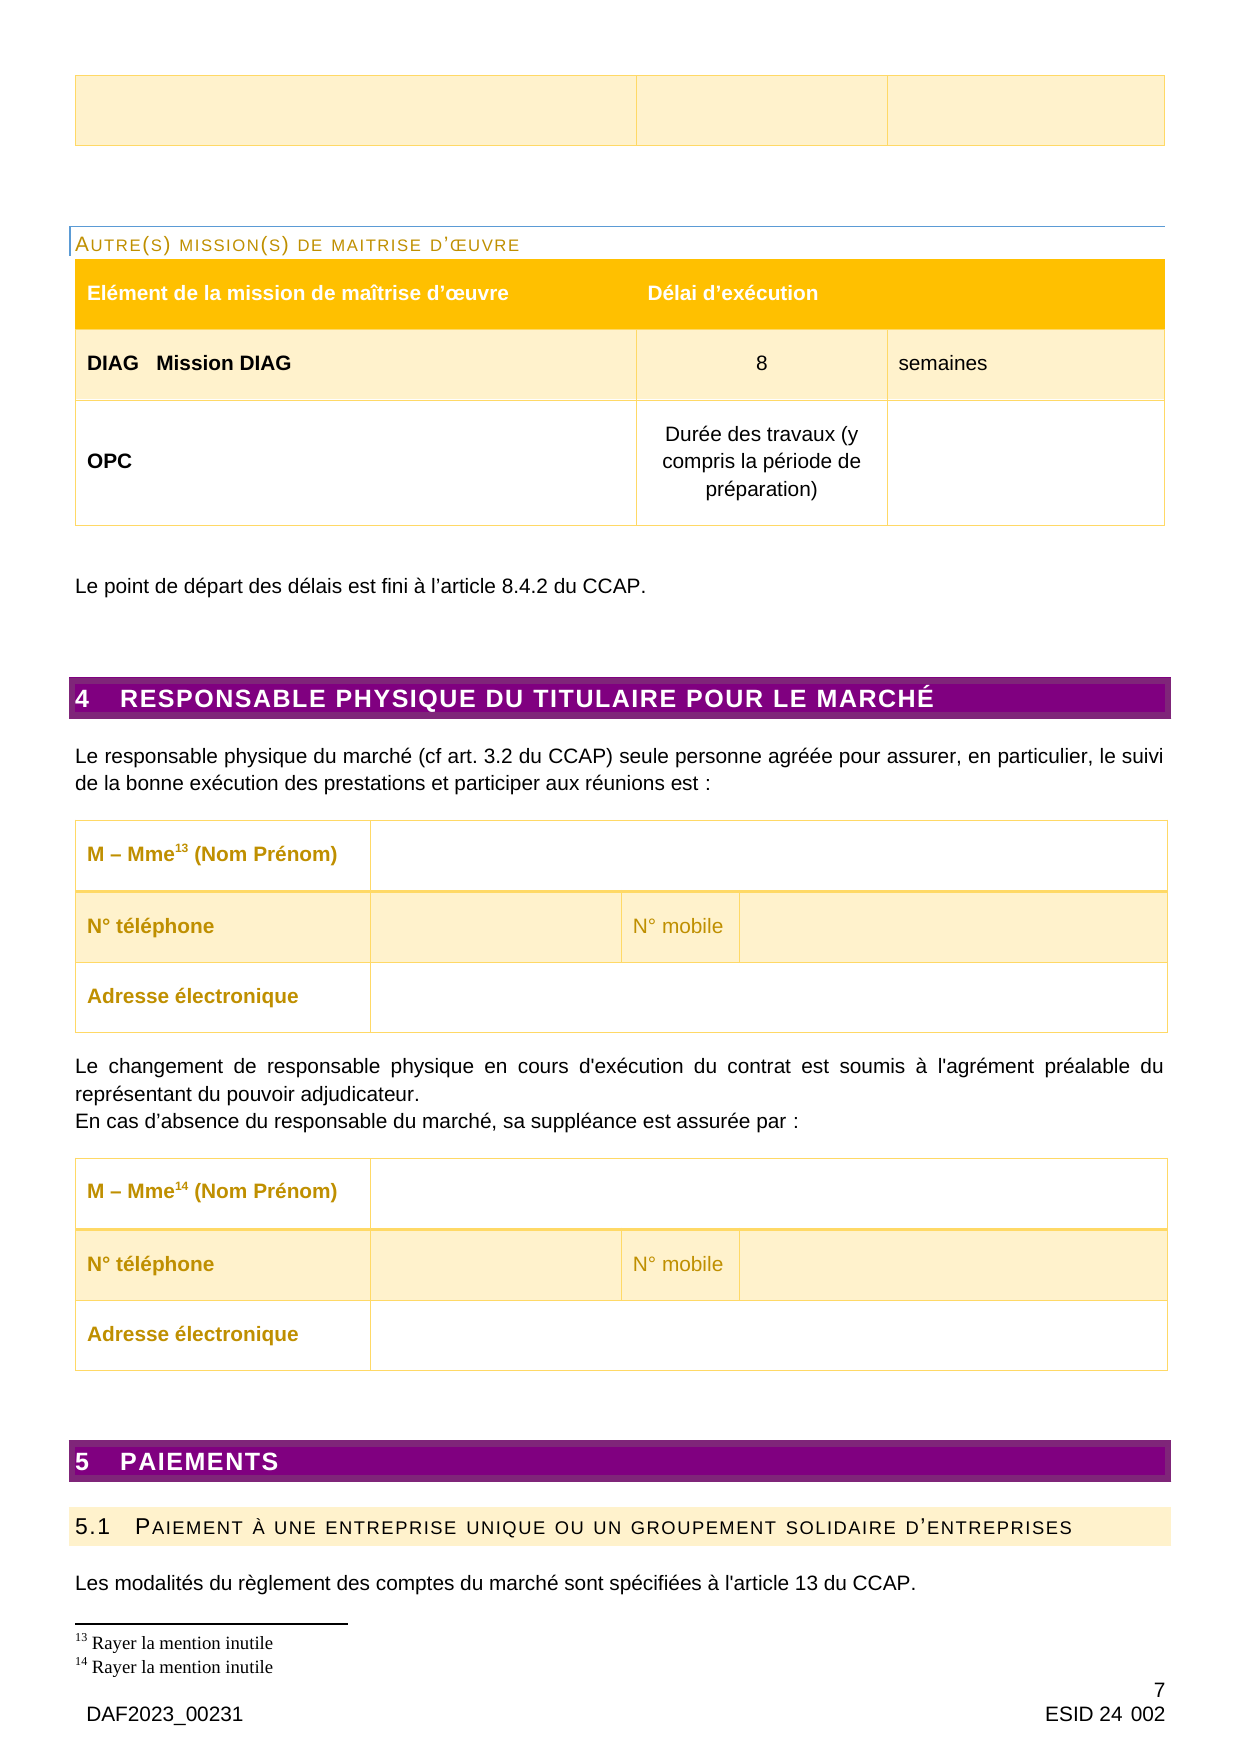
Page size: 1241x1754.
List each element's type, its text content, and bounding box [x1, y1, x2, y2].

table_cell [371, 1301, 1167, 1370]
table_header Délai d’exécution [637, 260, 1164, 329]
table_cell 8 [637, 330, 887, 399]
table_cell [888, 76, 1164, 145]
table_header Elément de la mission de maîtrise d’œuvre [76, 260, 636, 329]
subtitle Paiement à une entreprise unique ou un groupement solidaire d’entreprises [75, 1513, 1165, 1539]
table_cell [371, 963, 1167, 1032]
table_header [371, 821, 1167, 890]
table_cell N° mobile [622, 893, 739, 962]
table_cell [740, 1231, 1167, 1300]
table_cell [637, 401, 887, 525]
table_cell DIAG Mission DIAG [76, 330, 636, 399]
table_cell semaines [888, 330, 1164, 399]
table_cell [888, 401, 1164, 525]
table_cell [371, 1231, 621, 1300]
text Le point de départ des délais est fini à l’article 8.4.2 du CCAP. [75, 574, 1165, 598]
table_cell Adresse électronique [76, 963, 370, 1032]
table_cell [371, 893, 621, 962]
table_header M – Mme (Nom Prénom) [76, 821, 370, 890]
subtitle Responsable physique du titulaire pour le marché [75, 684, 1165, 712]
subtitle Autre(s) mission(s) de maitrise d’œuvre [71, 227, 1165, 256]
table_cell N° mobile [622, 1231, 739, 1300]
table_cell [740, 893, 1167, 962]
table_cell OPC [76, 401, 636, 525]
subtitle Paiements [75, 1447, 1165, 1475]
text En cas d’absence du responsable du marché, sa suppléance est assurée par : [75, 1109, 1165, 1133]
text Le changement de responsable physique en cours d'exécution du contrat est soumis à l'agrément préalable du représentant du pouvoir adjudicateur. [75, 1054, 1165, 1106]
table_cell N° téléphone [76, 893, 370, 962]
table_cell [76, 76, 636, 145]
text Les modalités du règlement des comptes du marché sont spécifiées à l'article 13 du CCAP. [75, 1570, 1165, 1594]
table_cell Adresse électronique [76, 1301, 370, 1370]
text Le responsable physique du marché (cf art. 3.2 du CCAP) seule personne agréée pour assurer, en particulier, le suivi de la bonne exécution des prestations et participer aux réunions est : [75, 744, 1165, 795]
table_header M – Mme (Nom Prénom) [76, 1159, 370, 1228]
table_header [371, 1159, 1167, 1228]
table_cell N° téléphone [76, 1231, 370, 1300]
table_cell [637, 76, 887, 145]
